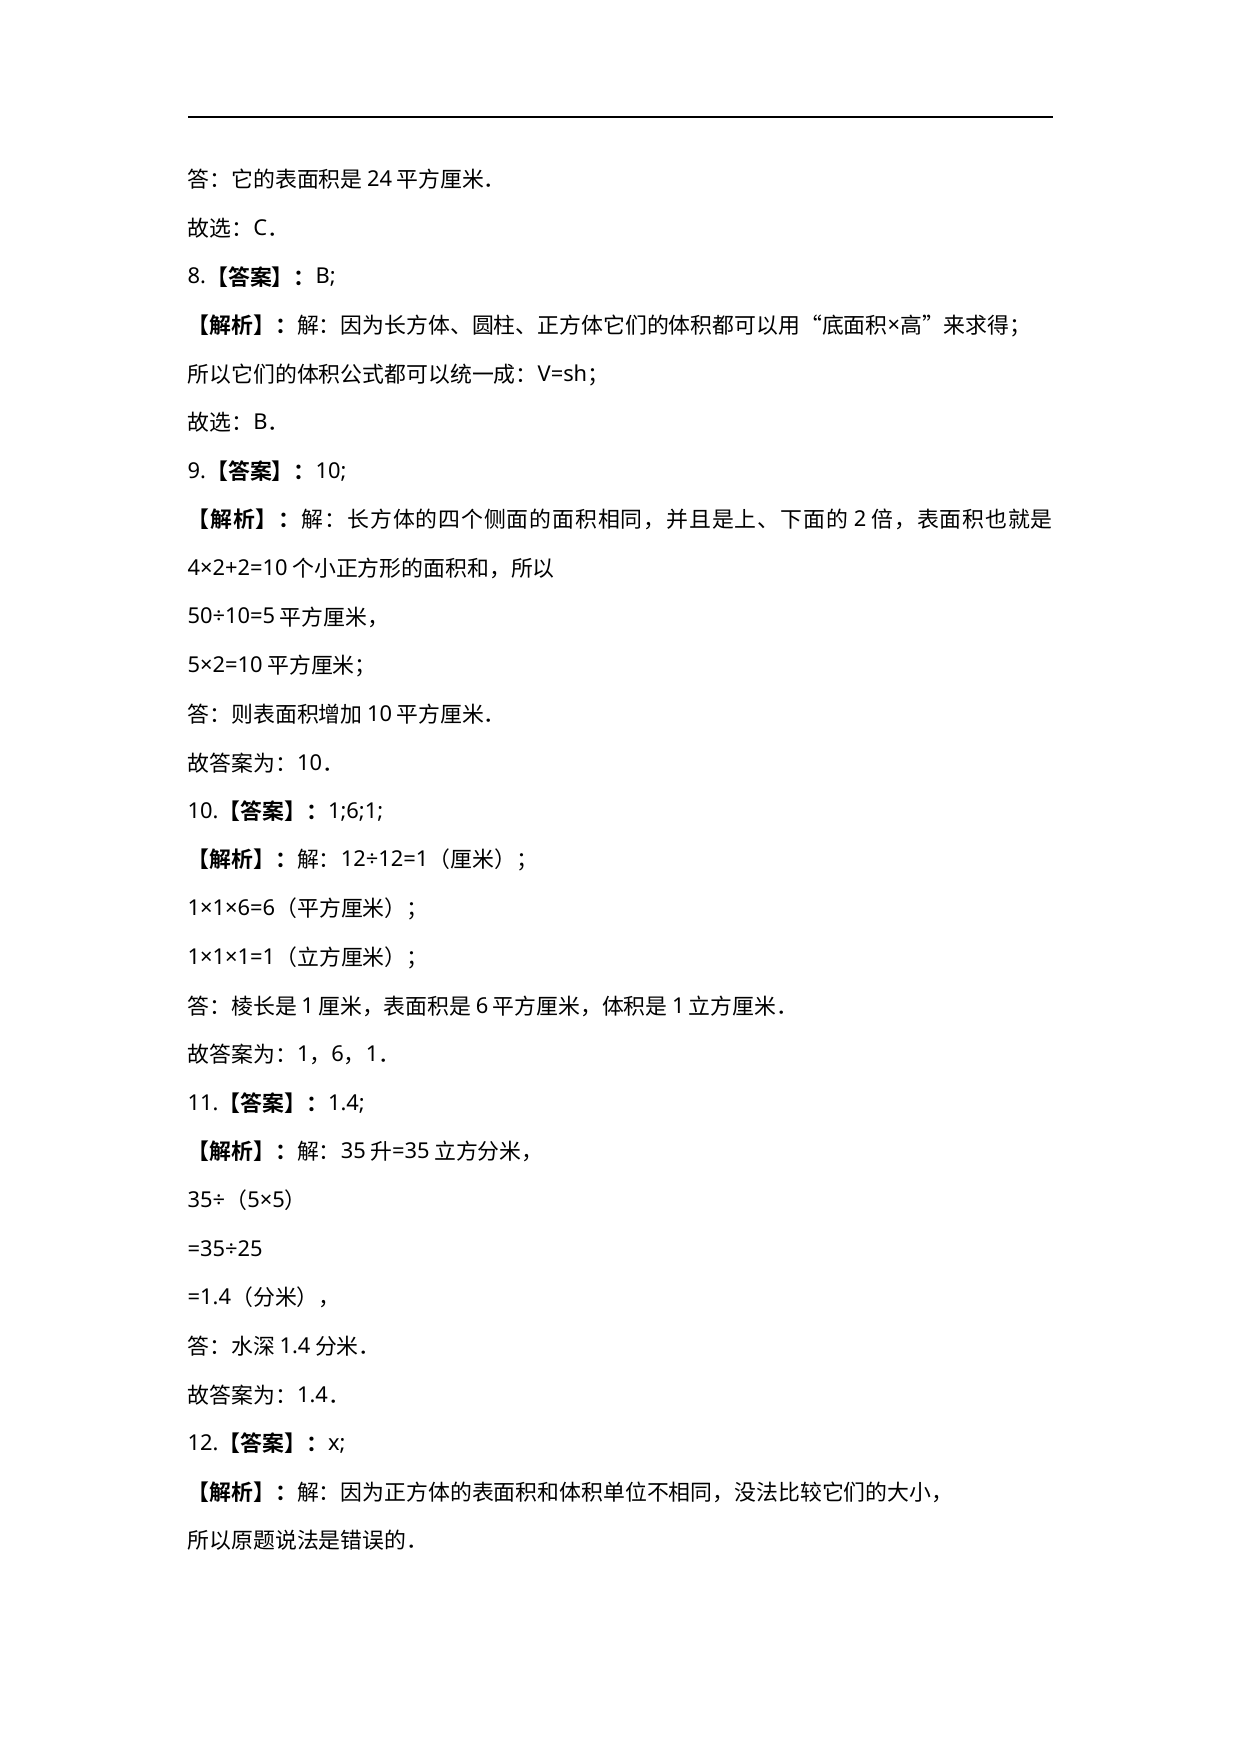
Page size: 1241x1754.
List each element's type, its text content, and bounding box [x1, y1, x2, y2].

text 9.【答案】：10; [187, 453, 1053, 486]
text 【解析】：解：12÷12=1（厘米）； 1×1×6=6（平方厘米）； 1×1×1=1（立方厘米）； 答：棱长是1厘米，表面积是6平方厘米，体积是1立方厘米． 故答案为：1，6，1． [187, 842, 1053, 1069]
text 12.【答案】：x; [187, 1426, 1053, 1458]
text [187, 162, 1053, 243]
text 11.【答案】：1.4; [187, 1085, 1053, 1118]
text 【解析】：解：长方体的四个侧面的面积相同，并且是上、下面的2倍，表面积也就是4×2+2=10个小正方形的面积和，所以 50÷10=5平方厘米， 5×2=10平方厘米； 答：则表面积增加10平方厘米． 故答案为：10． [187, 502, 1053, 778]
text 【解析】：解：35升=35立方分米， 35÷（5×5） =35÷25 =1.4（分米）， 答：水深1.4分米． 故答案为：1.4． [187, 1134, 1053, 1410]
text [187, 1474, 1053, 1555]
text 【解析】：解：因为长方体、圆柱、正方体它们的体积都可以用“底面积×高”来求得； 所以它们的体积公式都可以统一成：V=sh； 故选：B． [187, 307, 1053, 437]
text 8.【答案】：B; [187, 259, 1053, 292]
text 10.【答案】：1;6;1; [187, 794, 1053, 826]
